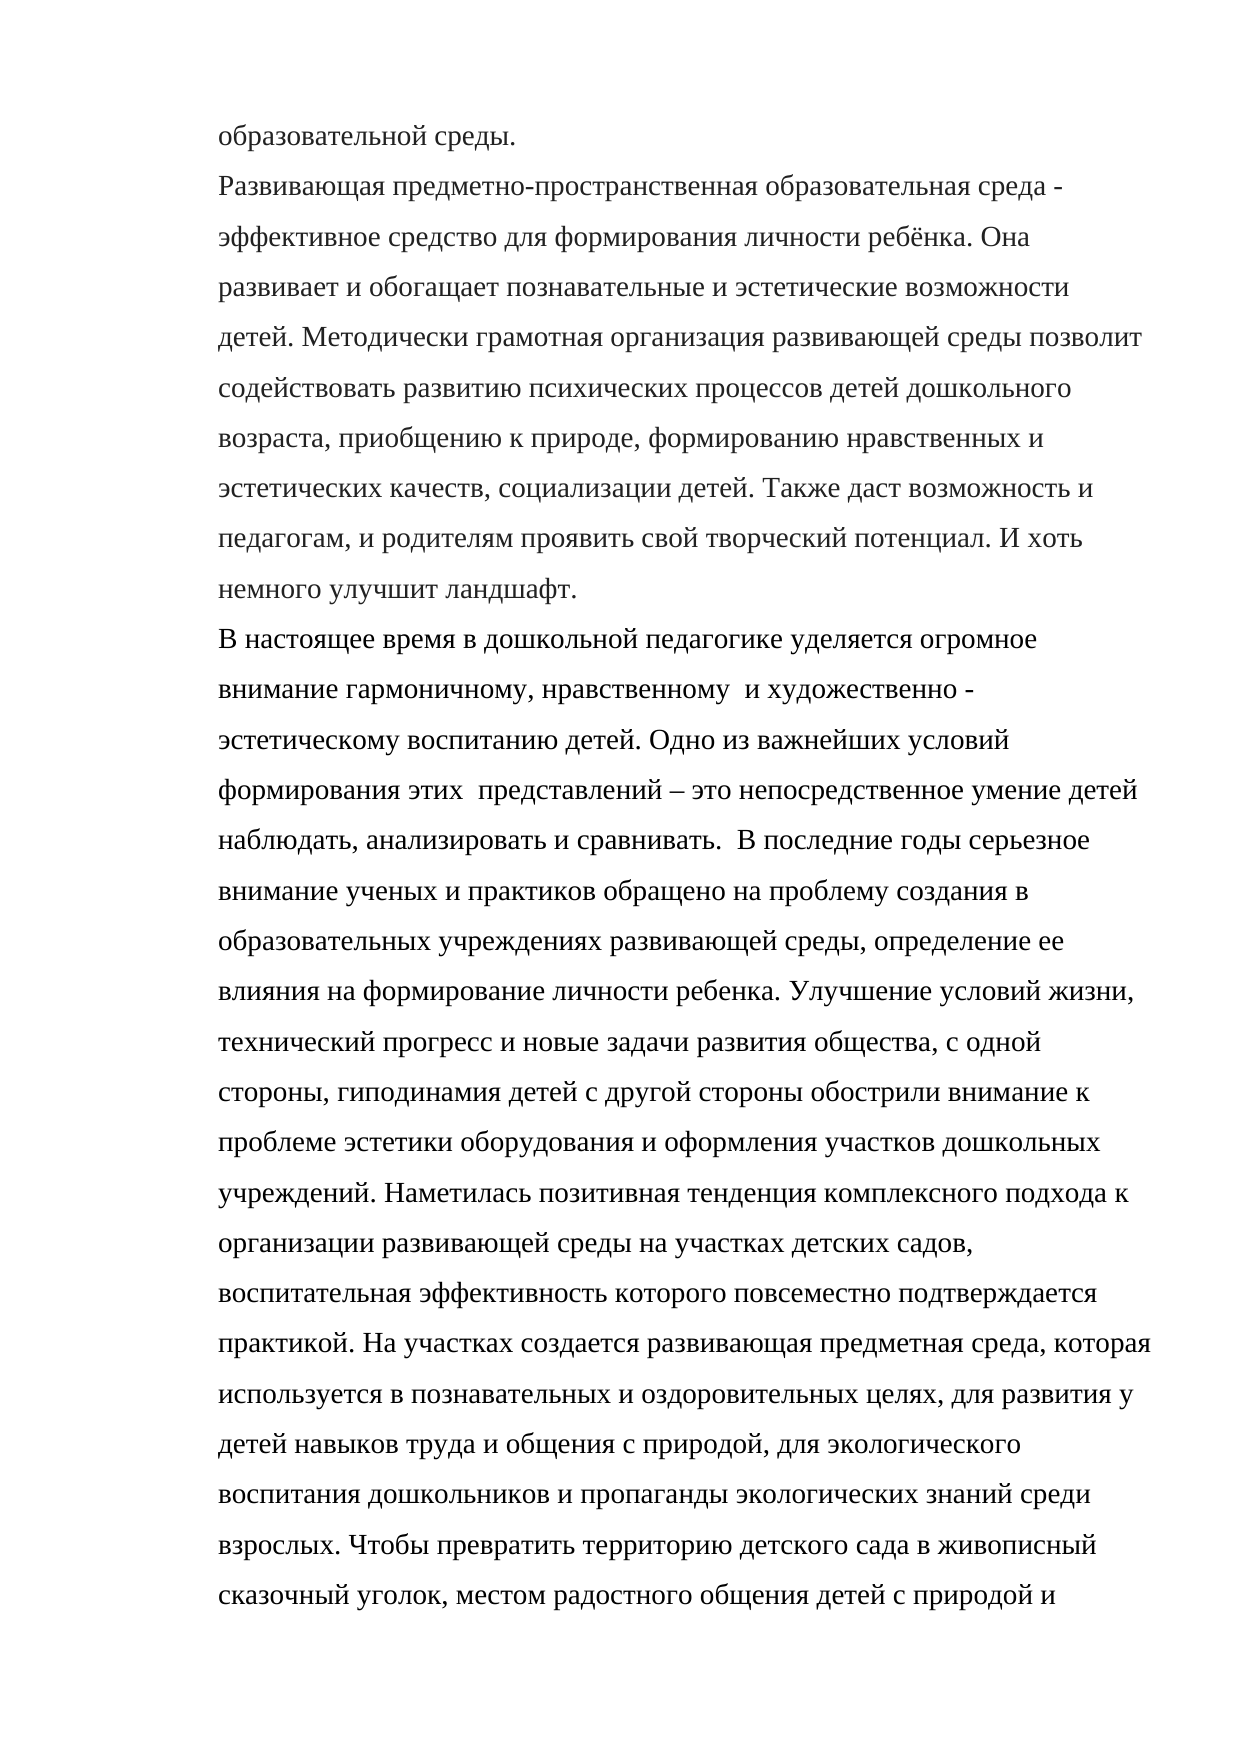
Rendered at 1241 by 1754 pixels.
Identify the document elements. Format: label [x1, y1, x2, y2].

text [218, 118, 1152, 1611]
